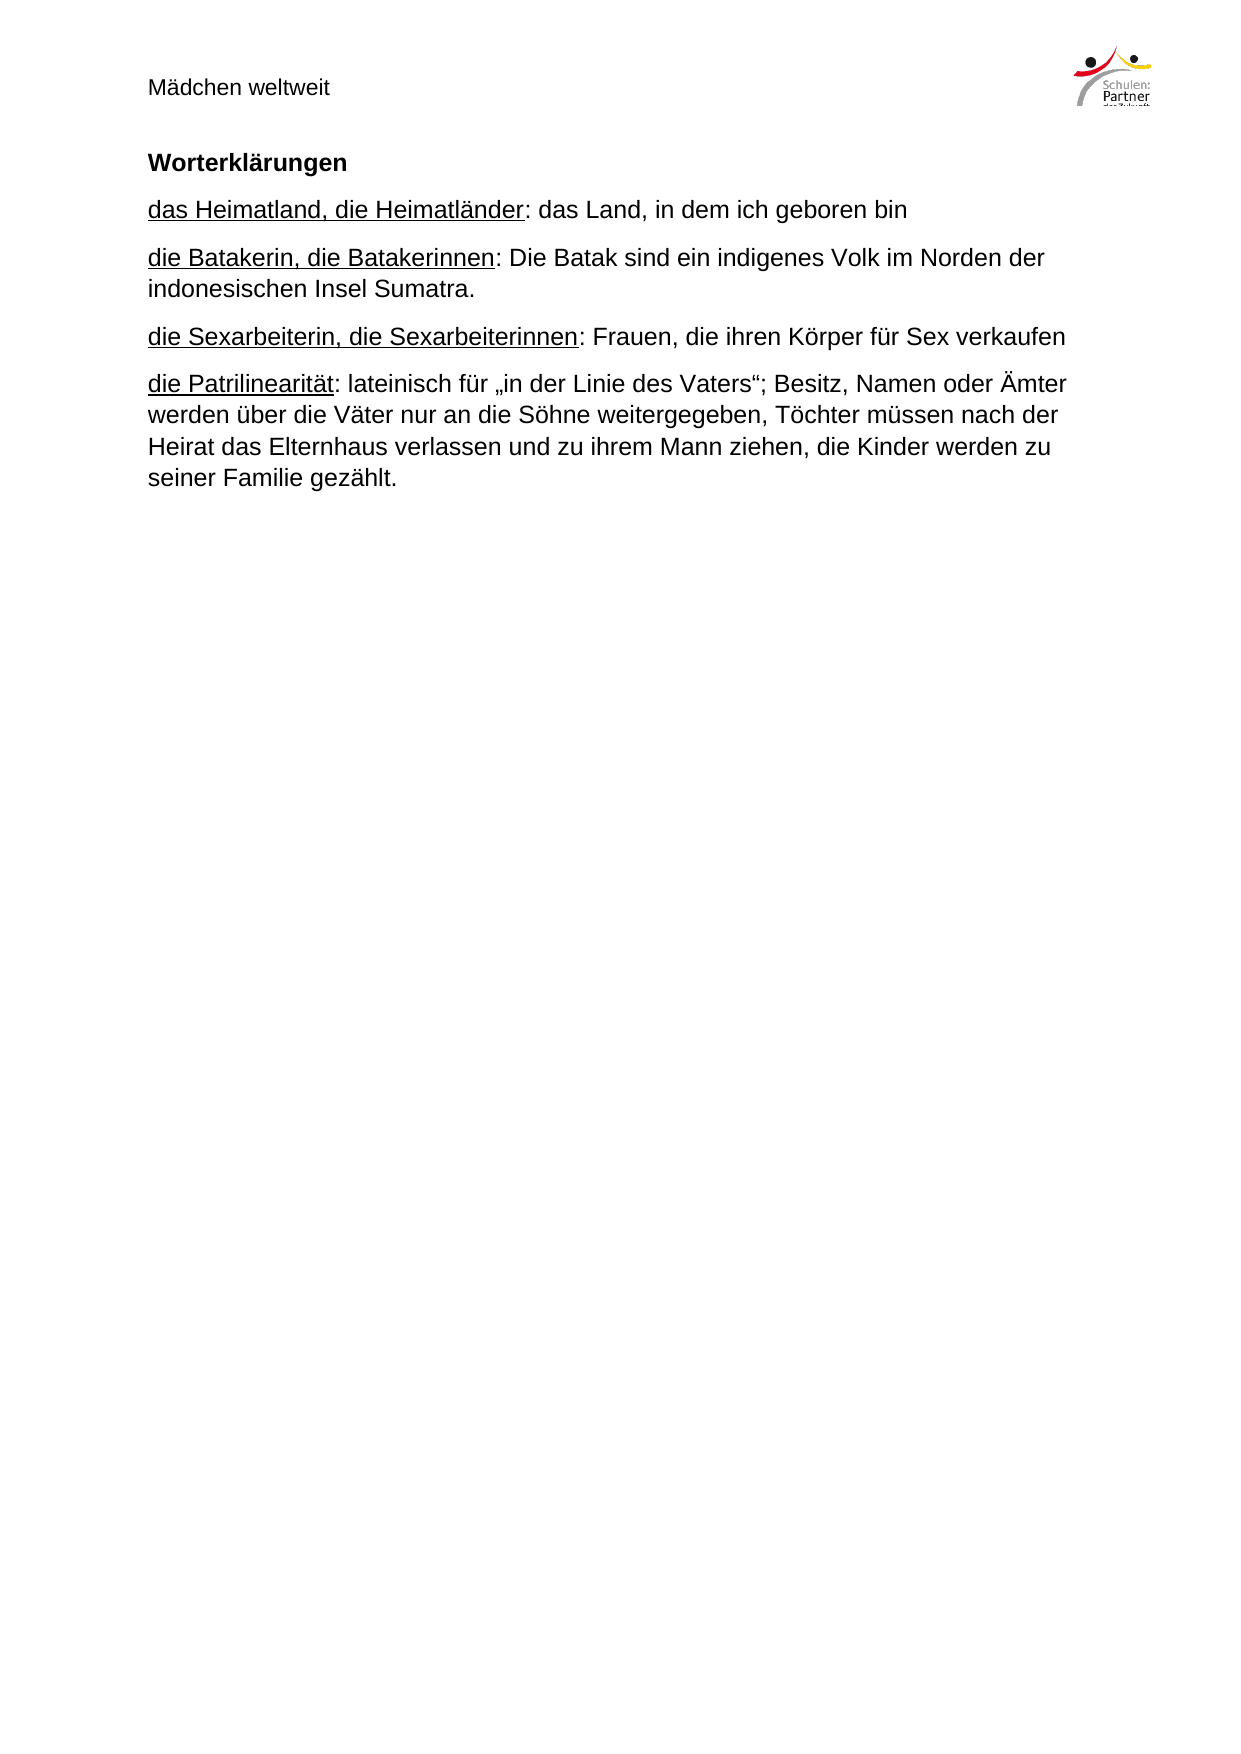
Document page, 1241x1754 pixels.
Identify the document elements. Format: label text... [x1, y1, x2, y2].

text die Patrilinearität: lateinisch für „in der Linie des Vaters“; Besitz, Namen oder Ämter werden über die Väter nur an die Söhne weitergegeben, Töchter müssen nach der Heirat das Elternhaus verlassen und zu ihrem Mann ziehen, die Kinder werden zu seiner Familie gezählt. [148, 369, 1093, 491]
text die Batakerin, die Batakerinnen: Die Batak sind ein indigenes Volk im Norden der indonesischen Insel Sumatra. [148, 243, 1093, 303]
text das Heimatland, die Heimatländer: das Land, in dem ich geboren bin [148, 195, 1093, 224]
text Worterklärungen [148, 148, 1093, 176]
picture [1072, 45, 1151, 105]
text die Sexarbeiterin, die Sexarbeiterinnen: Frauen, die ihren Körper für Sex verkaufen [148, 322, 1093, 351]
